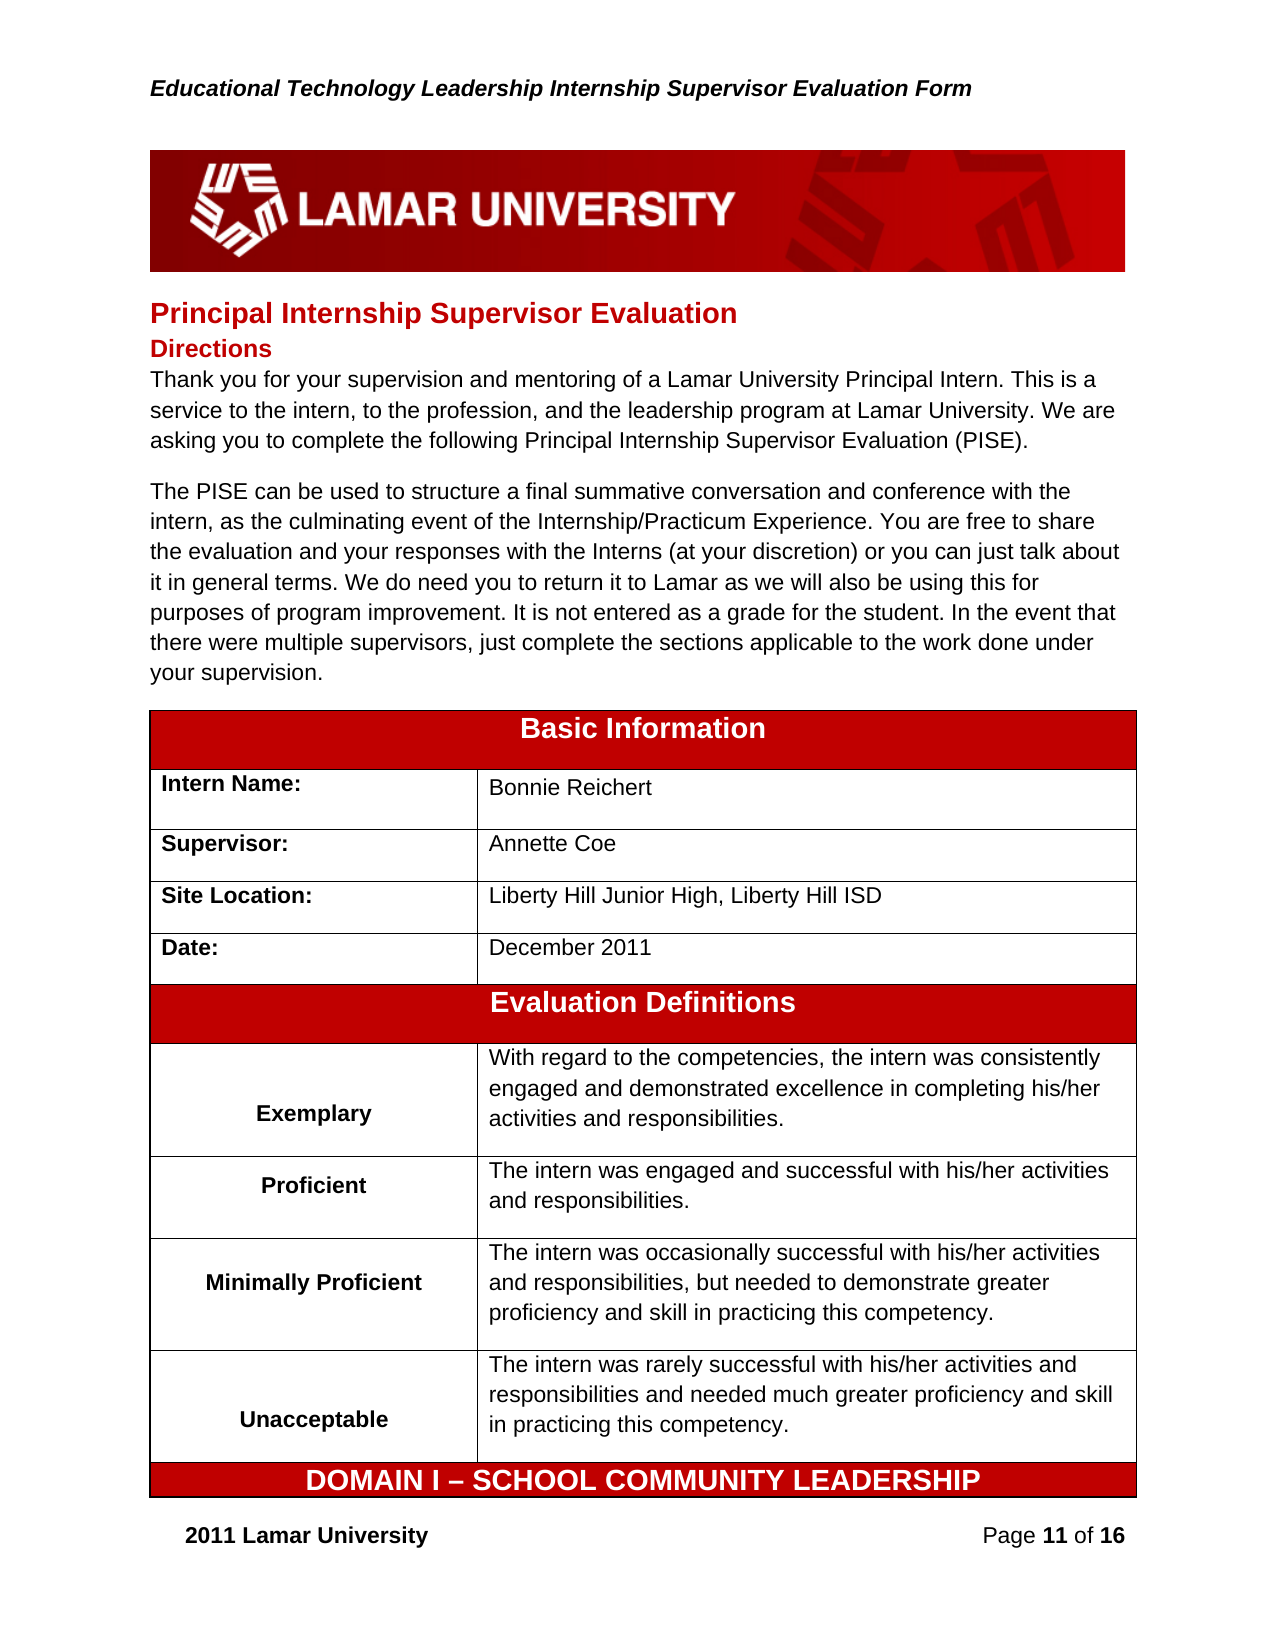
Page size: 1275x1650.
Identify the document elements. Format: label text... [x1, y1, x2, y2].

text Principal Internship Supervisor Evaluation Directions Thank you for your supervision and mentoring of a Lamar University Principal Intern. This is a service to the intern, to the profession, and the leadership program at Lamar University. We are asking you to complete the following Principal Internship Supervisor Evaluation (PISE). [150, 296, 1125, 453]
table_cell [151, 1463, 1136, 1496]
text The PISE can be used to structure a final summative conversation and conference with the intern, as the culminating event of the Internship/Practicum Experience. You are free to share the evaluation and your responses with the Interns (at your discretion) or you can just talk about it in general terms. We do need you to return it to Lamar as we will also be using this for purposes of program improvement. It is not entered as a grade for the student. In the event that there were multiple supervisors, just complete the sections applicable to the work done under your supervision. [150, 478, 1125, 686]
table_cell Evaluation Definitions [151, 985, 1136, 1043]
table_cell The intern was occasionally successful with his/her activities and responsibilities, but needed to demonstrate greater proficiency and skill in practicing this competency. [478, 1239, 1136, 1350]
table_cell The intern was engaged and successful with his/her activities and responsibilities. [478, 1157, 1136, 1237]
table_cell Unacceptable [151, 1351, 477, 1462]
table_cell The intern was rarely successful with his/her activities and responsibilities and needed much greater proficiency and skill in practicing this competency. [478, 1351, 1136, 1462]
table_cell Exemplary [151, 1044, 477, 1156]
table_cell Annette Coe [478, 830, 1136, 881]
table_cell Proficient [151, 1157, 477, 1237]
table_header Basic Information [151, 711, 1136, 769]
table_cell Site Location: [151, 882, 477, 933]
table_cell Minimally Proficient [151, 1239, 477, 1350]
table_cell Bonnie Reichert [478, 770, 1136, 829]
table_cell Supervisor: [151, 830, 477, 881]
table_cell Date: [151, 934, 477, 984]
table_cell Liberty Hill Junior High, Liberty Hill ISD [478, 882, 1136, 933]
table_cell December 2011 [478, 934, 1136, 984]
table_cell With regard to the competencies, the intern was consistently engaged and demonstrated excellence in completing his/her activities and responsibilities. [478, 1044, 1136, 1156]
picture [150, 150, 1125, 272]
table_cell Intern Name: [151, 770, 477, 829]
